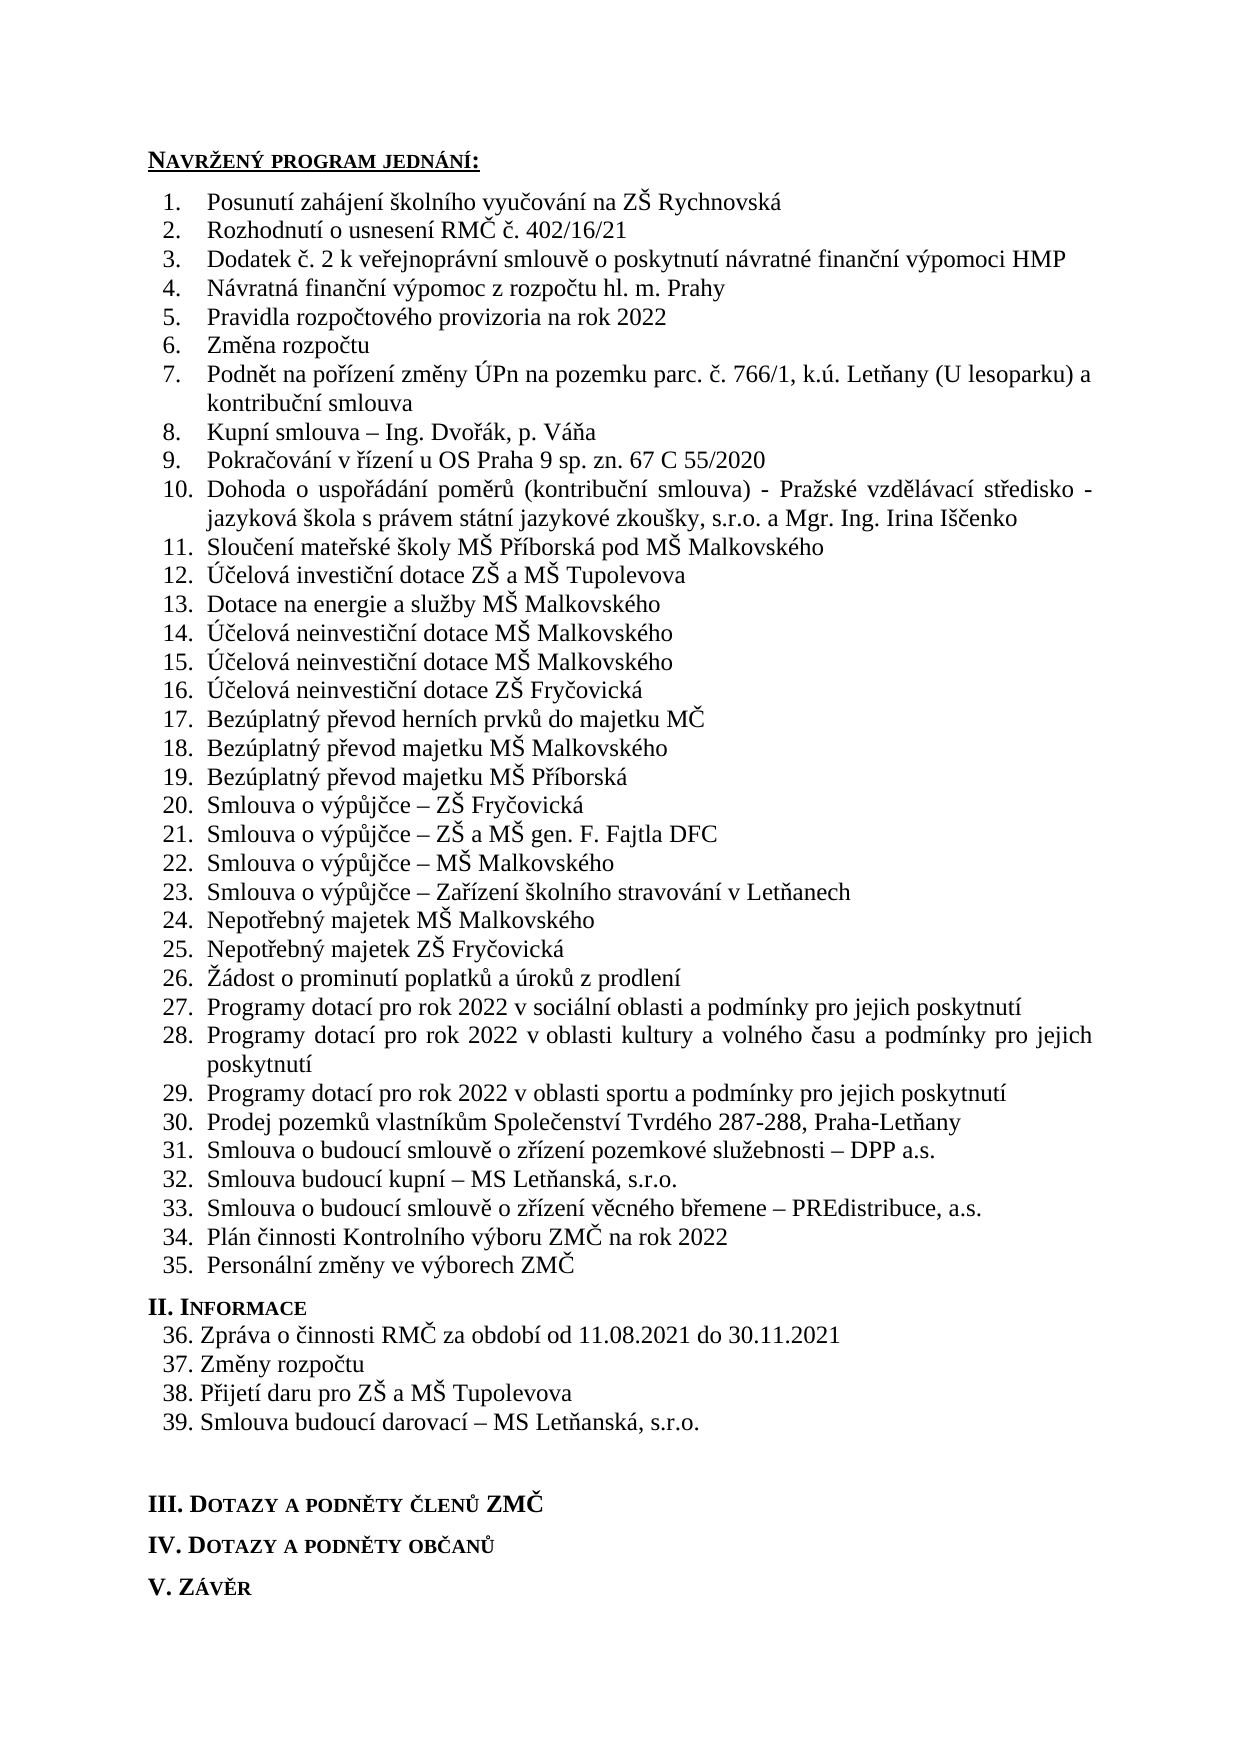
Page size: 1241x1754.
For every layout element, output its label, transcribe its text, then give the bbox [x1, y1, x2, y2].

list Kupní smlouva – Ing. Dvořák, p. Váňa [162, 417, 1093, 445]
list Smlouva o budoucí smlouvě o zřízení pozemkové služebnosti – DPP a.s. [162, 1135, 1093, 1164]
list Účelová neinvestiční dotace ZŠ Fryčovická [162, 675, 1093, 704]
list Dohoda o uspořádání poměrů (kontribuční smlouva) - Pražské vzdělávací středisko - jazyková škola s právem státní jazykové zkoušky, s.r.o. a Mgr. Ing. Irina Iščenko [162, 474, 779, 532]
list Smlouva o výpůjčce – Zařízení školního stravování v Letňanech [162, 877, 1093, 905]
list Nepotřebný majetek ZŠ Fryčovická [162, 934, 1093, 963]
list Účelová neinvestiční dotace MŠ Malkovského [162, 618, 1093, 647]
subtitle Prodej pozemků vlastníkům Společenství Tvrdého 287-288, Praha-Letňany [162, 1107, 1093, 1135]
list Plán činnosti Kontrolního výboru ZMČ na rok 2022 [162, 1222, 1093, 1250]
text IV. Dotazy a podněty občanů [148, 1530, 1093, 1559]
subtitle Pravidla rozpočtového provizoria na rok 2022 [162, 302, 1093, 330]
list Návratná finanční výpomoc z rozpočtu hl. m. Prahy [162, 273, 1093, 302]
list Posunutí zahájení školního vyučování na ZŠ Rychnovská [162, 187, 1093, 215]
list Podnět na pořízení změny ÚPn na pozemku parc. č. 766/1, k.ú. Letňany (U lesoparku) a kontribuční smlouva [162, 359, 1093, 417]
list Pokračování v řízení u OS Praha 9 sp. zn. 67 C 55/2020 [162, 445, 1093, 474]
subtitle Bezúplatný převod majetku MŠ Příborská [162, 762, 1093, 790]
list Smlouva budoucí kupní – MS Letňanská, s.r.o. [162, 1164, 1093, 1193]
list Smlouva o výpůjčce – ZŠ a MŠ gen. F. Fajtla DFC [162, 819, 1093, 848]
list Smlouva o budoucí smlouvě o zřízení věcného břemene – PREdistribuce, a.s. [162, 1193, 1093, 1222]
list Rozhodnutí o usnesení RMČ č. 402/16/21 [162, 215, 1093, 244]
subtitle Bezúplatný převod herních prvků do majetku MČ [162, 704, 1093, 733]
list Účelová neinvestiční dotace MŠ Malkovského [162, 647, 1093, 675]
list Smlouva o výpůjčce – MŠ Malkovského [162, 848, 1093, 877]
subtitle III. Dotazy a podněty členů ZMČ [148, 1489, 1093, 1518]
subtitle Změna rozpočtu [162, 330, 1093, 359]
text II. Informace [148, 1292, 1093, 1320]
list Programy dotací pro rok 2022 v oblasti kultury a volného času a podmínky pro jejich poskytnutí [162, 1020, 1093, 1078]
list Sloučení mateřské školy MŠ Příborská pod MŠ Malkovského [162, 532, 1093, 560]
list Personální změny ve výborech ZMČ [162, 1250, 1093, 1279]
subtitle Žádost o prominutí poplatků a úroků z prodlení [162, 963, 1093, 992]
list Nepotřebný majetek MŠ Malkovského [162, 905, 1093, 934]
text 37. Změny rozpočtu [162, 1349, 1093, 1378]
list Dodatek č. 2 k veřejnoprávní smlouvě o poskytnutí návratné finanční výpomoci HMP [162, 244, 1093, 273]
list Programy dotací pro rok 2022 v oblasti sportu a podmínky pro jejich poskytnutí [162, 1078, 1093, 1107]
list Smlouva o výpůjčce – ZŠ Fryčovická [162, 790, 1093, 819]
subtitle Programy dotací pro rok 2022 v sociální oblasti a podmínky pro jejich poskytnutí [162, 992, 1093, 1020]
text 38. Přijetí daru pro ZŠ a MŠ Tupolevova [162, 1378, 1093, 1407]
text 39. Smlouva budoucí darovací – MS Letňanská, s.r.o. [162, 1407, 1093, 1435]
text V. Závěr [148, 1572, 1093, 1600]
subtitle 36. Zpráva o činnosti RMČ za období od 11.08.2021 do 30.11.2021 [162, 1320, 1093, 1349]
subtitle Navržený program jednání: [148, 145, 1093, 174]
list Účelová investiční dotace ZŠ a MŠ Tupolevova [162, 560, 1093, 589]
subtitle Dotace na energie a služby MŠ Malkovského [162, 589, 1093, 618]
list Bezúplatný převod majetku MŠ Malkovského [162, 733, 1093, 762]
